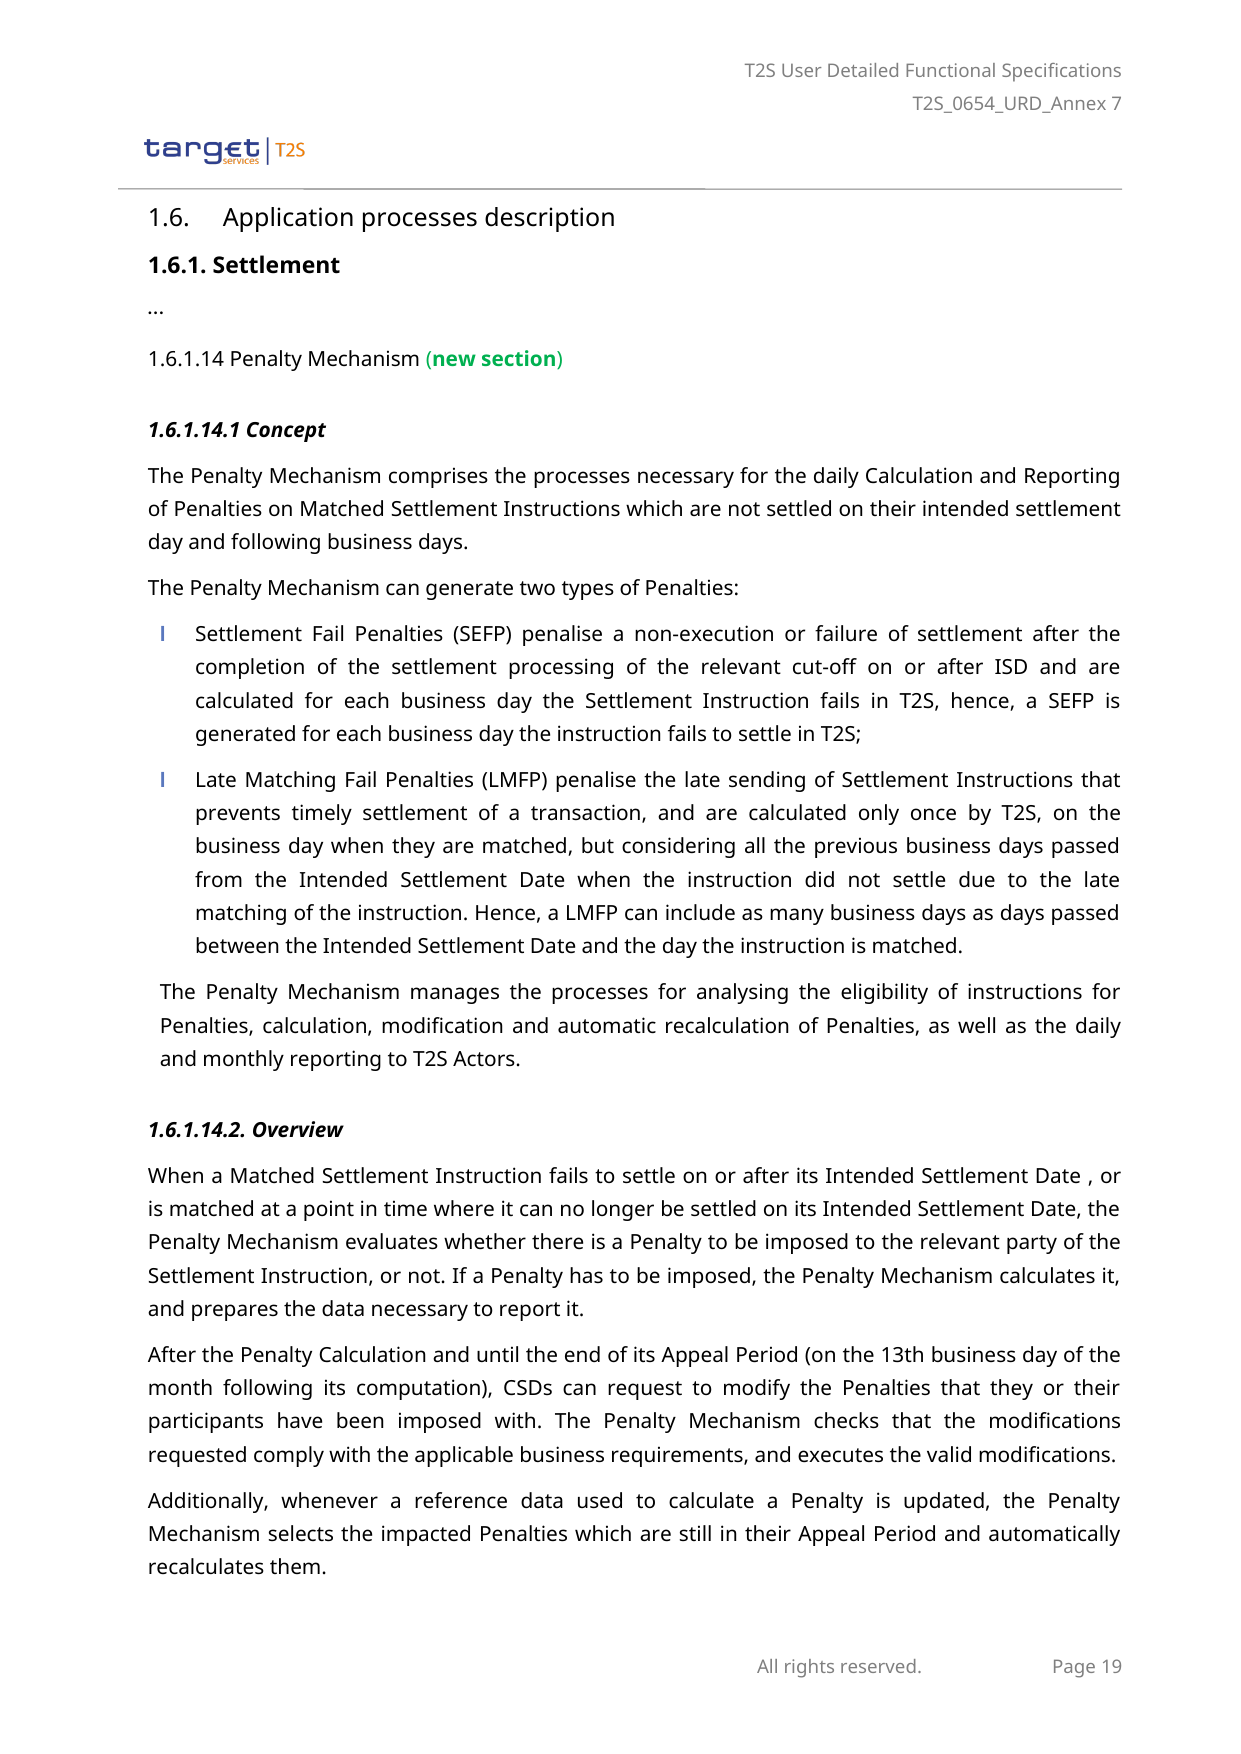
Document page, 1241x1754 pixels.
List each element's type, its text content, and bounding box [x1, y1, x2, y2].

subtitle 1.6.1.14.1 Concept [148, 410, 1122, 443]
text When a Matched Settlement Instruction fails to settle on or after its Intended Settlement Date , or is matched at a point in time where it can no longer be settled on its Intended Settlement Date, the Penalty Mechanism evaluates whether there is a Penalty to be imposed to the relevant party of the Settlement Instruction, or not. If a Penalty has to be imposed, the Penalty Mechanism calculates it, and prepares the data necessary to report it. [148, 1156, 1122, 1323]
picture [127, 107, 313, 194]
text … [148, 292, 1122, 320]
text The Penalty Mechanism comprises the processes necessary for the daily Calculation and Reporting of Penalties on Matched Settlement Instructions which are not settled on their intended settlement day and following business days. [148, 456, 1122, 556]
subtitle 1.6.1. Settlement [148, 247, 1122, 280]
text The Penalty Mechanism can generate two types of Penalties: [148, 568, 1122, 602]
list The Penalty Mechanism manages the processes for analysing the eligibility of instructions for Penalties, calculation, modification and automatic recalculation of Penalties, as well as the daily and monthly reporting to T2S Actors. [159, 973, 1122, 1073]
list Late Matching Fail Penalties (LMFP) penalise the late sending of Settlement Instructions that prevents timely settlement of a transaction, and are calculated only once by T2S, on the business day when they are matched, but considering all the previous business days passed from the Intended Settlement Date when the instruction did not settle due to the late matching of the instruction. Hence, a LMFP can include as many business days as days passed between the Intended Settlement Date and the day the instruction is matched. [159, 760, 1122, 960]
subtitle Application processes description [148, 200, 1122, 234]
list Settlement Fail Penalties (SEFP) penalise a non-execution or failure of settlement after the completion of the settlement processing of the relevant cut-off on or after ISD and are calculated for each business day the Settlement Instruction fails in T2S, hence, a SEFP is generated for each business day the instruction fails to settle in T2S; [159, 614, 1122, 748]
subtitle 1.6.1.14 Penalty Mechanism (new section) [148, 339, 1122, 373]
text After the Penalty Calculation and until the end of its Appeal Period (on the 13th business day of the month following its computation), CSDs can request to modify the Penalties that they or their participants have been imposed with. The Penalty Mechanism checks that the modifications requested comply with the applicable business requirements, and executes the valid modifications. [148, 1335, 1122, 1468]
subtitle 1.6.1.14.2. Overview [148, 1110, 1122, 1143]
text Additionally, whenever a reference data used to calculate a Penalty is updated, the Penalty Mechanism selects the impacted Penalties which are still in their Appeal Period and automatically recalculates them. [148, 1481, 1122, 1581]
